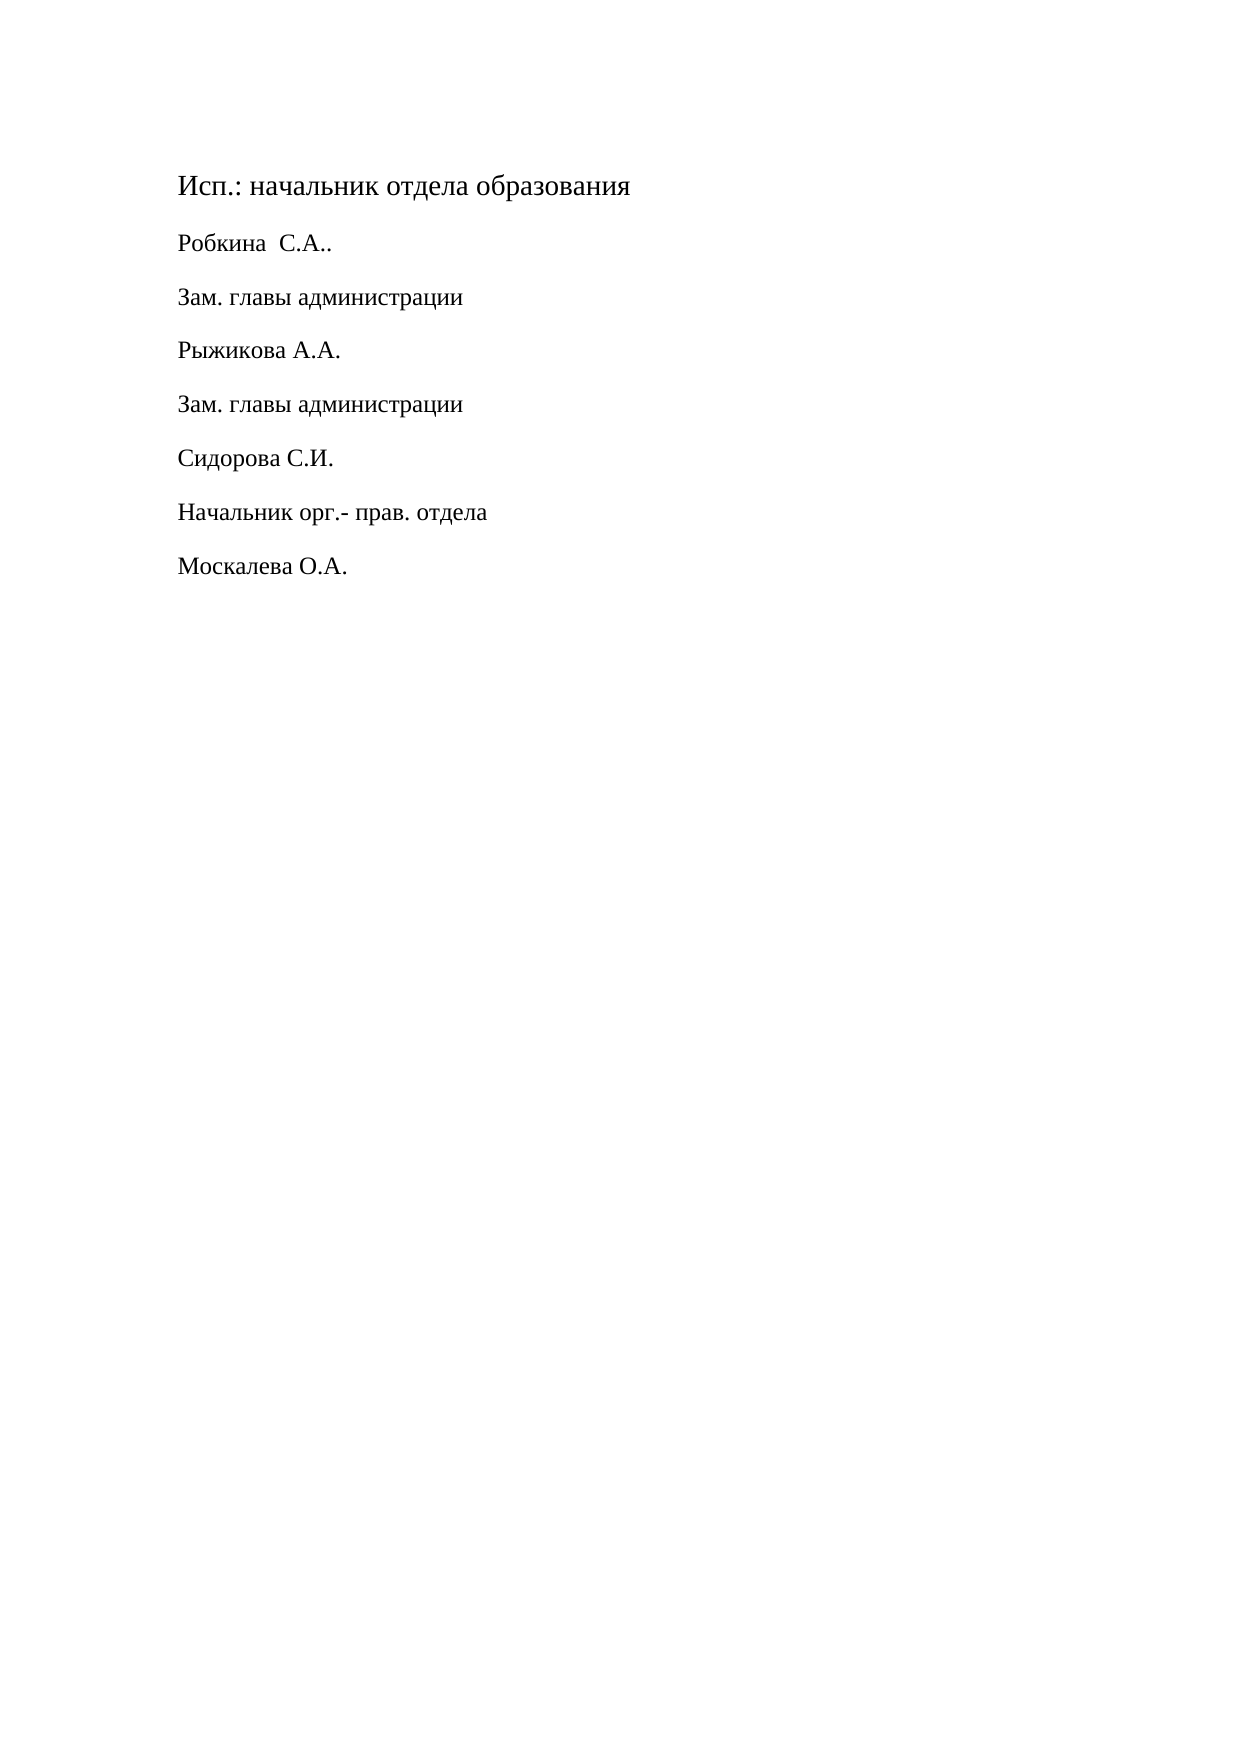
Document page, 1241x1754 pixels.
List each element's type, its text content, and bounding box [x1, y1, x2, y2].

text Зам. главы администрации [177, 389, 1152, 418]
text Начальник орг.- прав. отдела [177, 497, 1152, 526]
text Москалева О.А. [177, 551, 1152, 580]
text Робкина С.А.. [177, 228, 1152, 257]
text Рыжикова А.А. [177, 336, 1152, 364]
text Сидорова С.И. [177, 443, 1152, 472]
text Исп.: начальник отдела образования [177, 168, 1152, 202]
text Зам. главы администрации [177, 282, 1152, 310]
